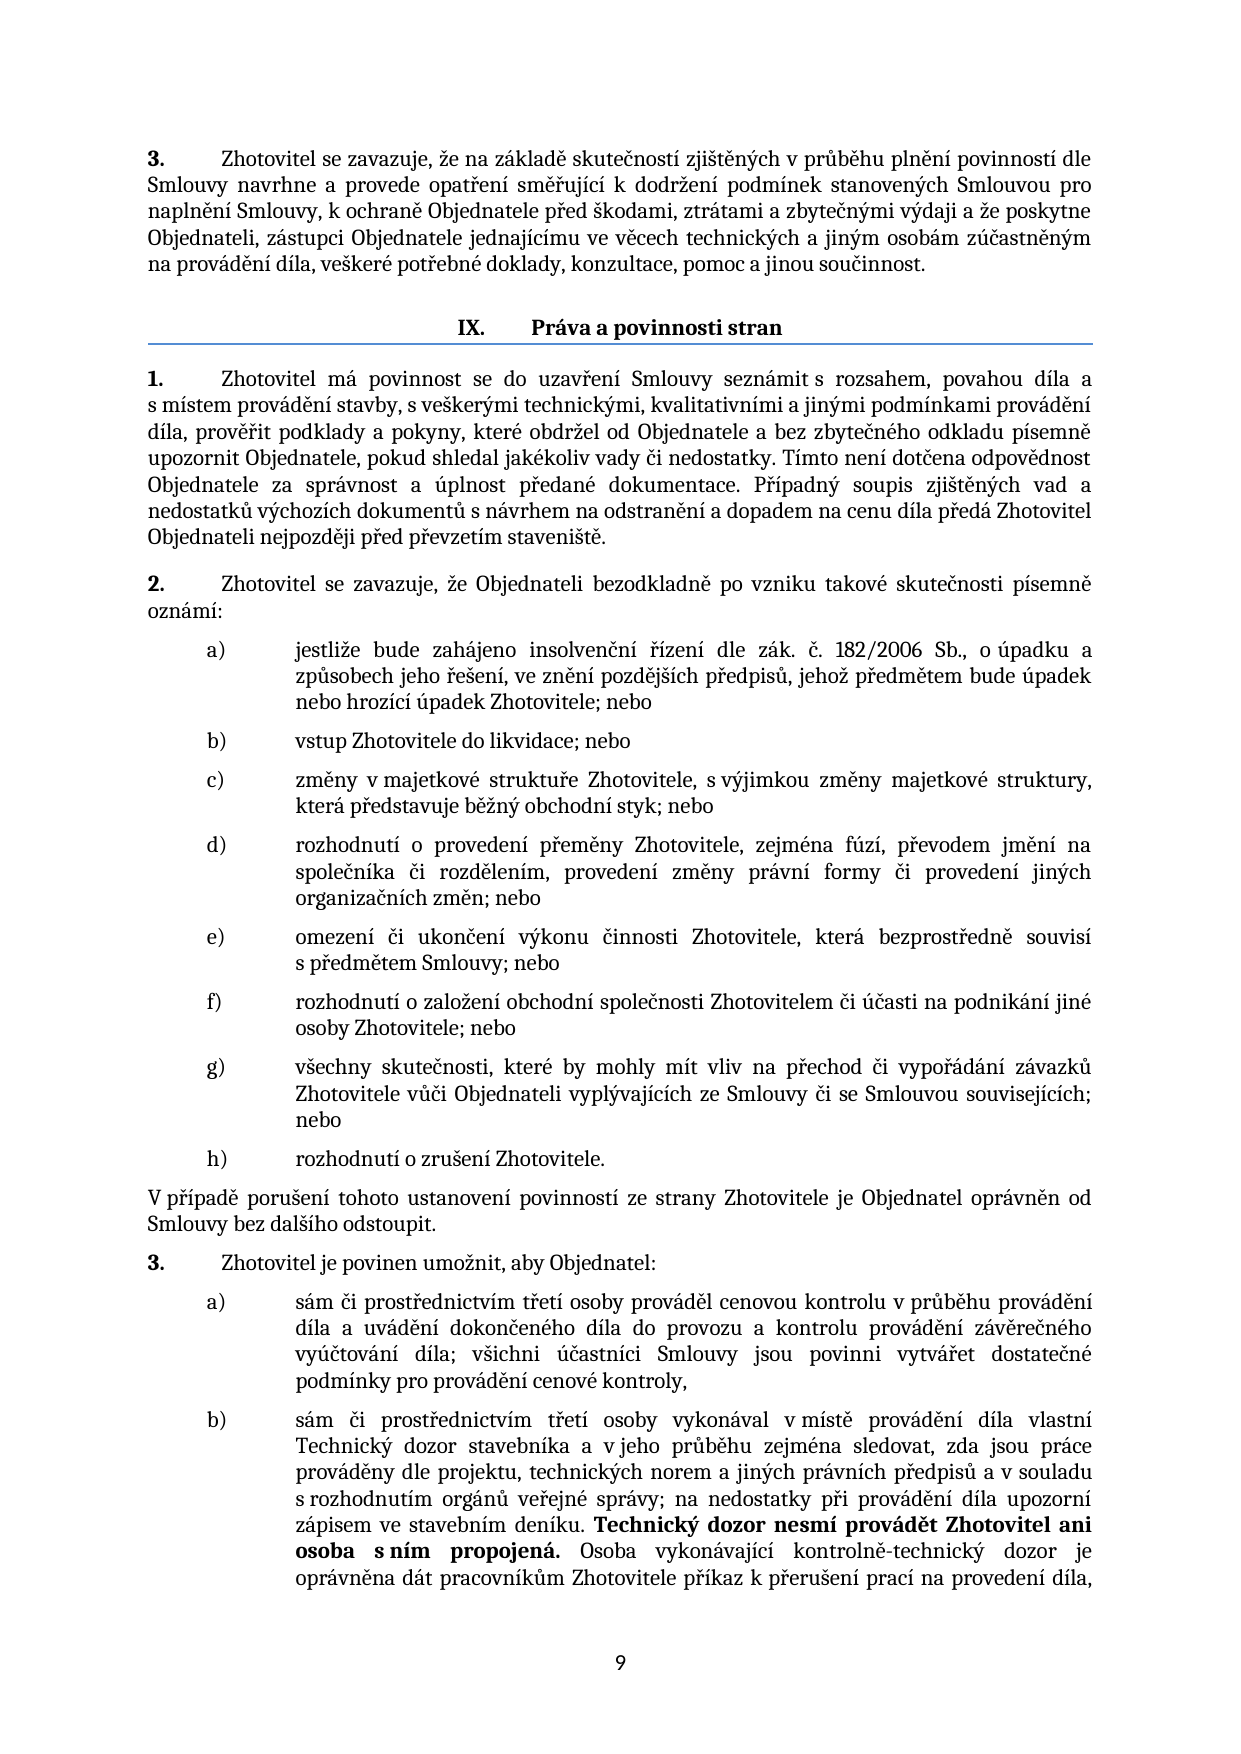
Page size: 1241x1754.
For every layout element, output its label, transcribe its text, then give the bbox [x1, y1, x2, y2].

subtitle rozhodnutí o založení obchodní společnosti Zhotovitelem či účasti na podnikání jiné osoby Zhotovitele; nebo [207, 989, 1093, 1042]
subtitle rozhodnutí o zrušení Zhotovitele. [207, 1146, 1093, 1172]
subtitle sám či prostřednictvím třetí osoby prováděl cenovou kontrolu v průběhu provádění díla a uvádění dokončeného díla do provozu a kontrolu provádění závěrečného vyúčtování díla; všichni účastníci Smlouvy jsou povinni vytvářet dostatečné podmínky pro provádění cenové kontroly, [207, 1288, 1093, 1394]
subtitle Zhotovitel se zavazuje, že Objednateli bezodkladně po vzniku takové skutečnosti písemně oznámí: [148, 571, 1093, 624]
subtitle vstup Zhotovitele do likvidace; nebo [207, 728, 1093, 754]
subtitle Zhotovitel má povinnost se do uzavření Smlouvy seznámit s rozsahem, povahou díla a s místem provádění stavby, s veškerými technickými, kvalitativními a jinými podmínkami provádění díla, prověřit podklady a pokyny, které obdržel od Objednatele a bez zbytečného odkladu písemně upozornit Objednatele, pokud shledal jakékoliv vady či nedostatky. Tímto není dotčena odpovědnost Objednatele za správnost a úplnost předané dokumentace. Případný soupis zjištěných vad a nedostatků výchozích dokumentů s návrhem na odstranění a dopadem na cenu díla předá Zhotovitel Objednateli nejpozději před převzetím staveniště. [148, 366, 1093, 550]
subtitle změny v majetkové struktuře Zhotovitele, s výjimkou změny majetkové struktury, která představuje běžný obchodní styk; nebo [207, 767, 1093, 819]
subtitle rozhodnutí o provedení přeměny Zhotovitele, zejména fúzí, převodem jmění na společníka či rozdělením, provedení změny právní formy či provedení jiných organizačních změn; nebo [207, 832, 1093, 911]
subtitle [207, 1406, 1093, 1591]
subtitle omezení či ukončení výkonu činnosti Zhotovitele, která bezprostředně souvisí s předmětem Smlouvy; nebo [207, 924, 1093, 976]
subtitle jestliže bude zahájeno insolvenční řízení dle zák. č. 182/2006 Sb., o úpadku a způsobech jeho řešení, ve znění pozdějších předpisů, jehož předmětem bude úpadek nebo hrozící úpadek Zhotovitele; nebo [207, 636, 1093, 716]
subtitle Práva a povinnosti stran [148, 314, 1093, 343]
subtitle V případě porušení tohoto ustanovení povinností ze strany Zhotovitele je Objednatel oprávněn od Smlouvy bez dalšího odstoupit. [148, 1184, 1093, 1237]
subtitle Zhotovitel se zavazuje, že na základě skutečností zjištěných v průběhu plnění povinností dle Smlouvy navrhne a provede opatření směřující k dodržení podmínek stanovených Smlouvou pro naplnění Smlouvy, k ochraně Objednatele před škodami, ztrátami a zbytečnými výdaji a že poskytne Objednateli, zástupci Objednatele jednajícímu ve věcech technických a jiným osobám zúčastněným na provádění díla, veškeré potřebné doklady, konzultace, pomoc a jinou součinnost. [148, 145, 1093, 277]
subtitle všechny skutečnosti, které by mohly mít vliv na přechod či vypořádání závazků Zhotovitele vůči Objednateli vyplývajících ze Smlouvy či se Smlouvou souvisejících; nebo [207, 1054, 1093, 1133]
subtitle Zhotovitel je povinen umožnit, aby Objednatel: [148, 1250, 1093, 1276]
